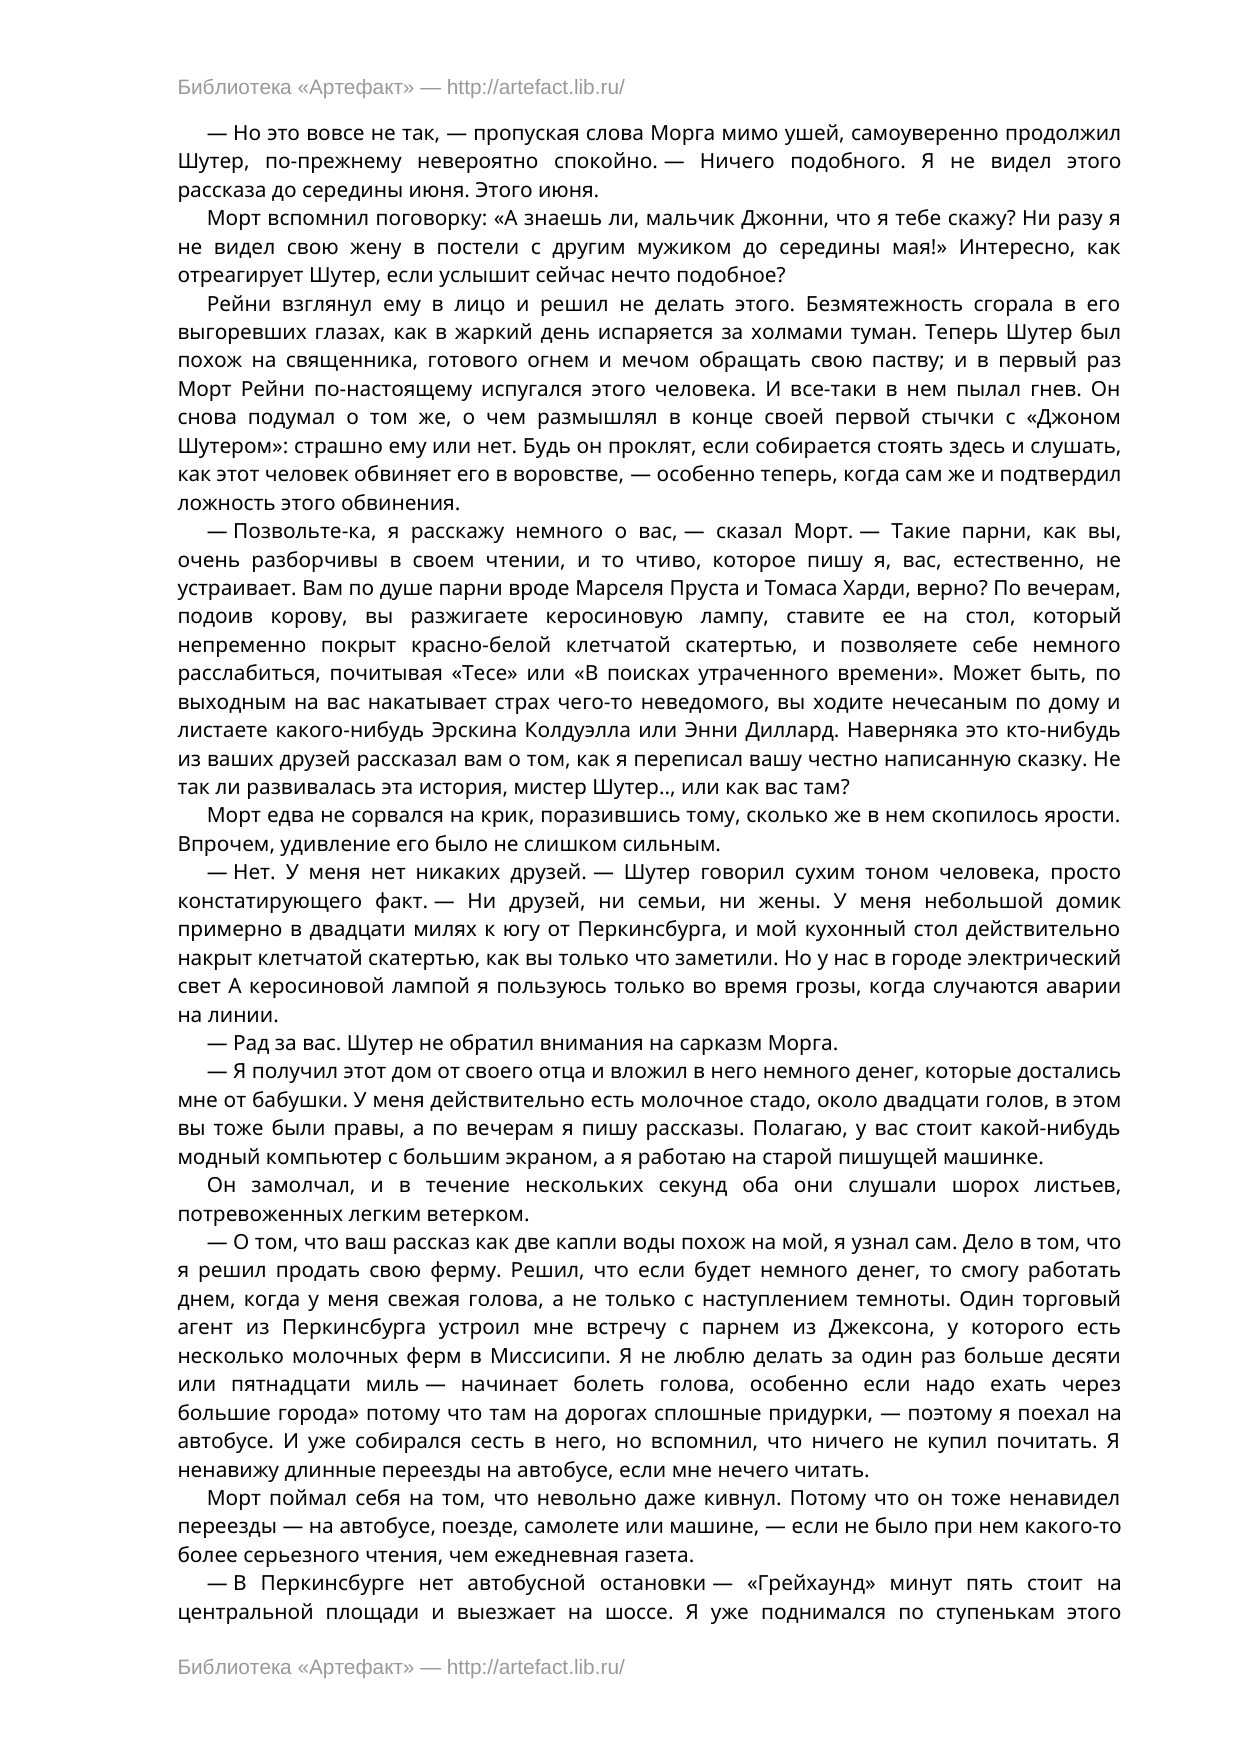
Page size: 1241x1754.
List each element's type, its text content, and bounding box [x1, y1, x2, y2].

text — Но это вовсе не так, — пропуская слова Морга мимо ушей, самоуверенно продолжил Шутер, по-прежнему невероятно спокойно. — Ничего подобного. Я не видел этого рассказа до середины июня. Этого июня. [177, 118, 1122, 203]
text — Я получил этот дом от своего отца и вложил в него немного денег, которые достались мне от бабушки. У меня действительно есть молочное стадо, около двадцати голов, в этом вы тоже были правы, а по вечерам я пишу рассказы. Полагаю, у вас стоит какой-нибудь модный компьютер с большим экраном, а я работаю на старой пишущей машинке. [177, 1057, 1122, 1170]
text — О том, что ваш рассказ как две капли воды похож на мой, я узнал сам. Дело в том, что я решил продать свою ферму. Решил, что если будет немного денег, то смогу работать днем, когда у меня свежая голова, а не только с наступлением темноты. Один торговый агент из Перкинсбурга устроил мне встречу с парнем из Джексона, у которого есть несколько молочных ферм в Миссисипи. Я не люблю делать за один раз больше десяти или пятнадцати миль — начинает болеть голова, особенно если надо ехать через большие города» потому что там на дорогах сплошные придурки, — поэтому я поехал на автобусе. И уже собирался сесть в него, но вспомнил, что ничего не купил почитать. Я ненавижу длинные переезды на автобусе, если мне нечего читать. [177, 1227, 1122, 1483]
text — Позвольте-ка, я расскажу немного о вас, — сказал Морт. — Такие парни, как вы, очень разборчивы в своем чтении, и то чтиво, которое пишу я, вас, естественно, не устраивает. Вам по душе парни вроде Марселя Пруста и Томаса Харди, верно? По вечерам, подоив корову, вы разжигаете керосиновую лампу, ставите ее на стол, который непременно покрыт красно-белой клетчатой скатертью, и позволяете себе немного расслабиться, почитывая «Тесе» или «В поисках утраченного времени». Может быть, по выходным на вас накатывает страх чего-то неведомого, вы ходите нечесаным по дому и листаете какого-нибудь Эрскина Колдуэлла или Энни Диллард. Наверняка это кто-нибудь из ваших друзей рассказал вам о том, как я переписал вашу честно написанную сказку. Не так ли развивалась эта история, мистер Шутер.., или как вас там? [177, 516, 1122, 801]
text — Рад за вас. Шутер не обратил внимания на сарказм Морга. [177, 1028, 1122, 1057]
text Рейни взглянул ему в лицо и решил не делать этого. Безмятежность сгорала в его выгоревших глазах, как в жаркий день испаряется за холмами туман. Теперь Шутер был похож на священника, готового огнем и мечом обращать свою паству; и в первый раз Морт Рейни по-настоящему испугался этого человека. И все-таки в нем пылал гнев. Он снова подумал о том же, о чем размышлял в конце своей первой стычки с «Джоном Шутером»: страшно ему или нет. Будь он проклят, если собирается стоять здесь и слушать, как этот человек обвиняет его в воровстве, — особенно теперь, когда сам же и подтвердил ложность этого обвинения. [177, 289, 1122, 516]
text Морт вспомнил поговорку: «А знаешь ли, мальчик Джонни, что я тебе скажу? Ни разу я не видел свою жену в постели с другим мужиком до середины мая!» Интересно, как отреагирует Шутер, если услышит сейчас нечто подобное? [177, 203, 1122, 289]
text Морт поймал себя на том, что невольно даже кивнул. Потому что он тоже ненавидел переезды — на автобусе, поезде, самолете или машине, — если не было при нем какого-то более серьезного чтения, чем ежедневная газета. [177, 1483, 1122, 1568]
text Морт едва не сорвался на крик, поразившись тому, сколько же в нем скопилось ярости. Впрочем, удивление его было не слишком сильным. [177, 801, 1122, 857]
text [177, 1568, 1122, 1625]
text — Нет. У меня нет никаких друзей. — Шутер говорил сухим тоном человека, просто констатирующего факт. — Ни друзей, ни семьи, ни жены. У меня небольшой домик примерно в двадцати милях к югу от Перкинсбурга, и мой кухонный стол действительно накрыт клетчатой скатертью, как вы только что заметили. Но у нас в городе электрический свет А керосиновой лампой я пользуюсь только во время грозы, когда случаются аварии на линии. [177, 857, 1122, 1028]
text Он замолчал, и в течение нескольких секунд оба они слушали шорох листьев, потревоженных легким ветерком. [177, 1170, 1122, 1227]
